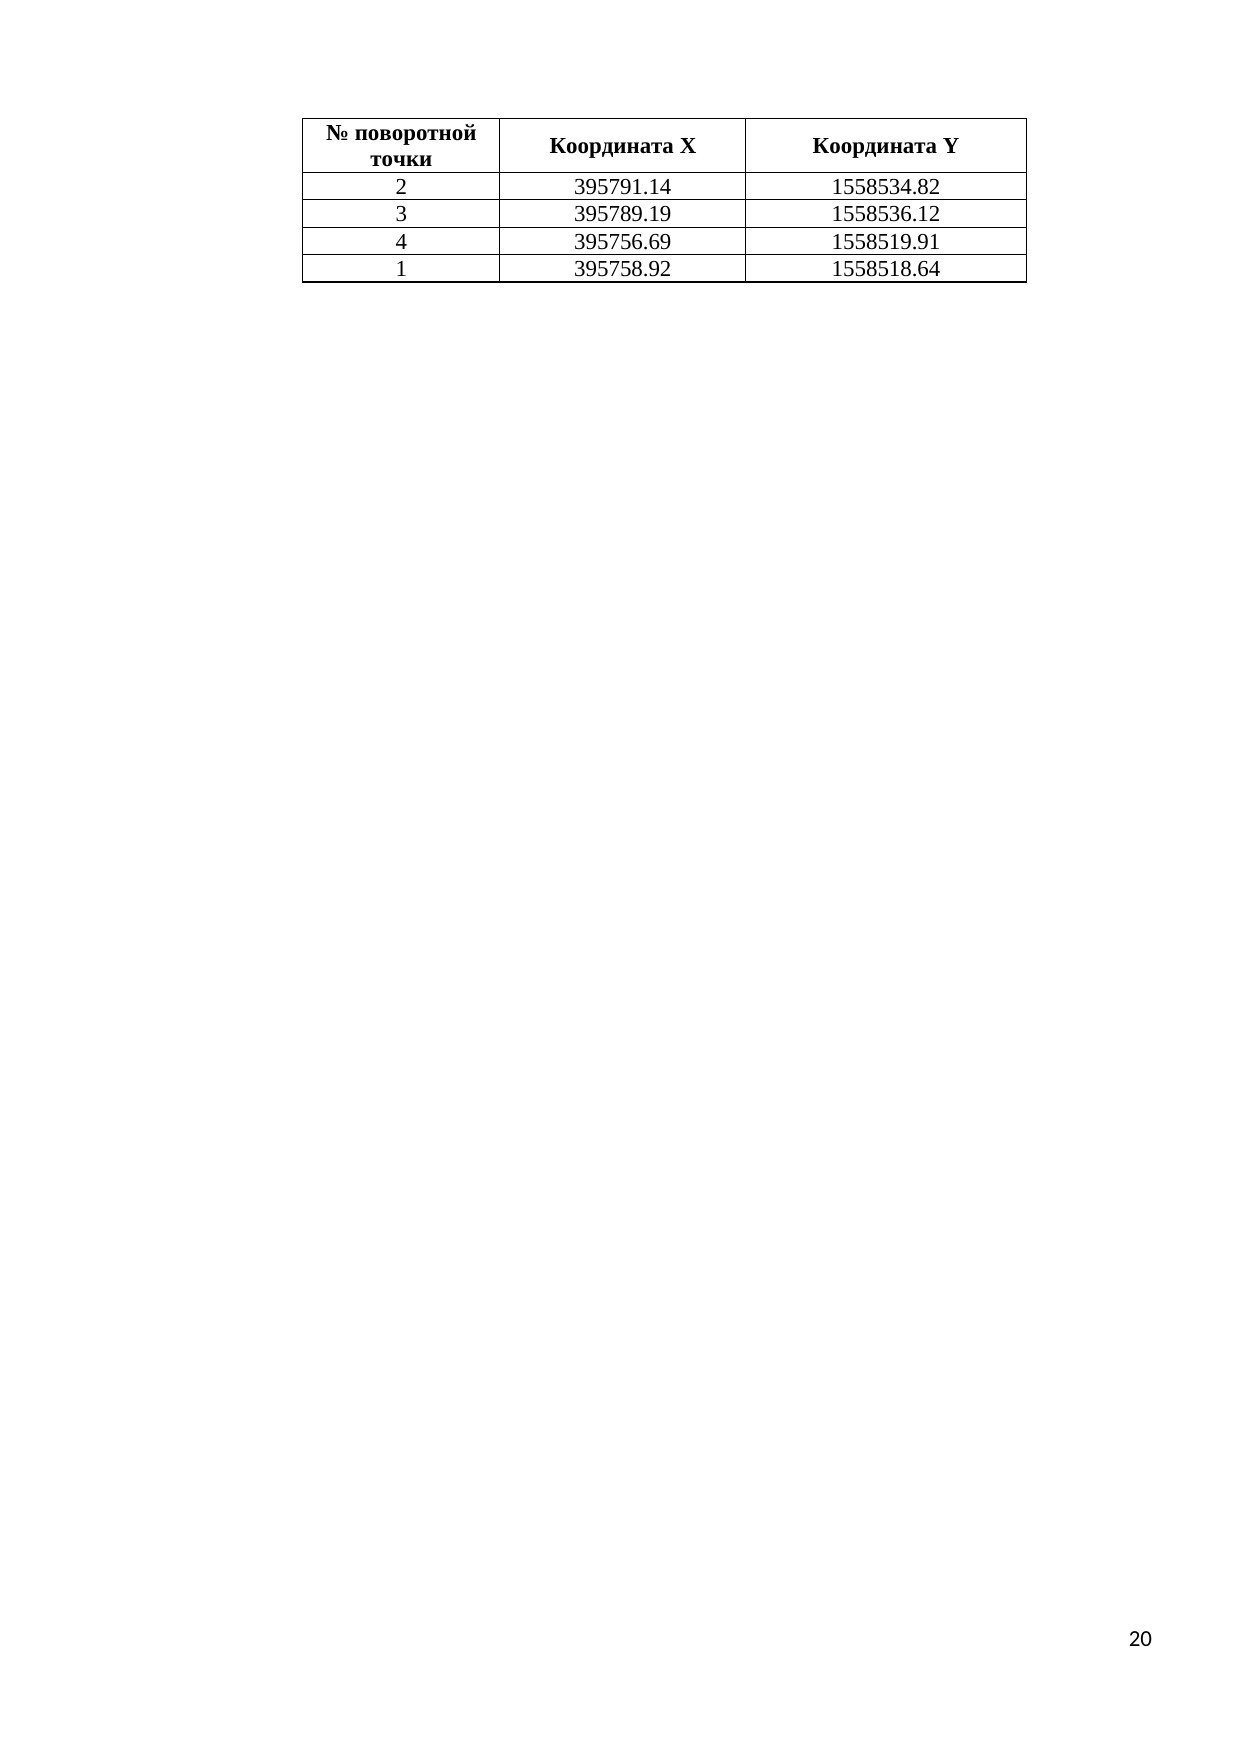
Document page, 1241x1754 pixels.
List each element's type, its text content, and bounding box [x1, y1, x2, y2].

table_cell 1558536.12 [746, 200, 1026, 227]
table_cell 395789.19 [500, 200, 745, 227]
table_cell 395758.92 [500, 255, 745, 281]
table_cell 1558534.82 [746, 173, 1026, 199]
table_cell 4 [303, 228, 499, 254]
table_cell 1558519.91 [746, 228, 1026, 254]
table_cell 2 [303, 173, 499, 199]
table_cell 395791.14 [500, 173, 745, 199]
table_header № поворотной точки [303, 119, 499, 172]
table_cell 3 [303, 200, 499, 227]
table_cell 1 [303, 255, 499, 281]
table_header Координата Y [746, 119, 1026, 172]
table_cell 1558518.64 [746, 255, 1026, 281]
table_cell 395756.69 [500, 228, 745, 254]
table_header Координата X [500, 119, 745, 172]
